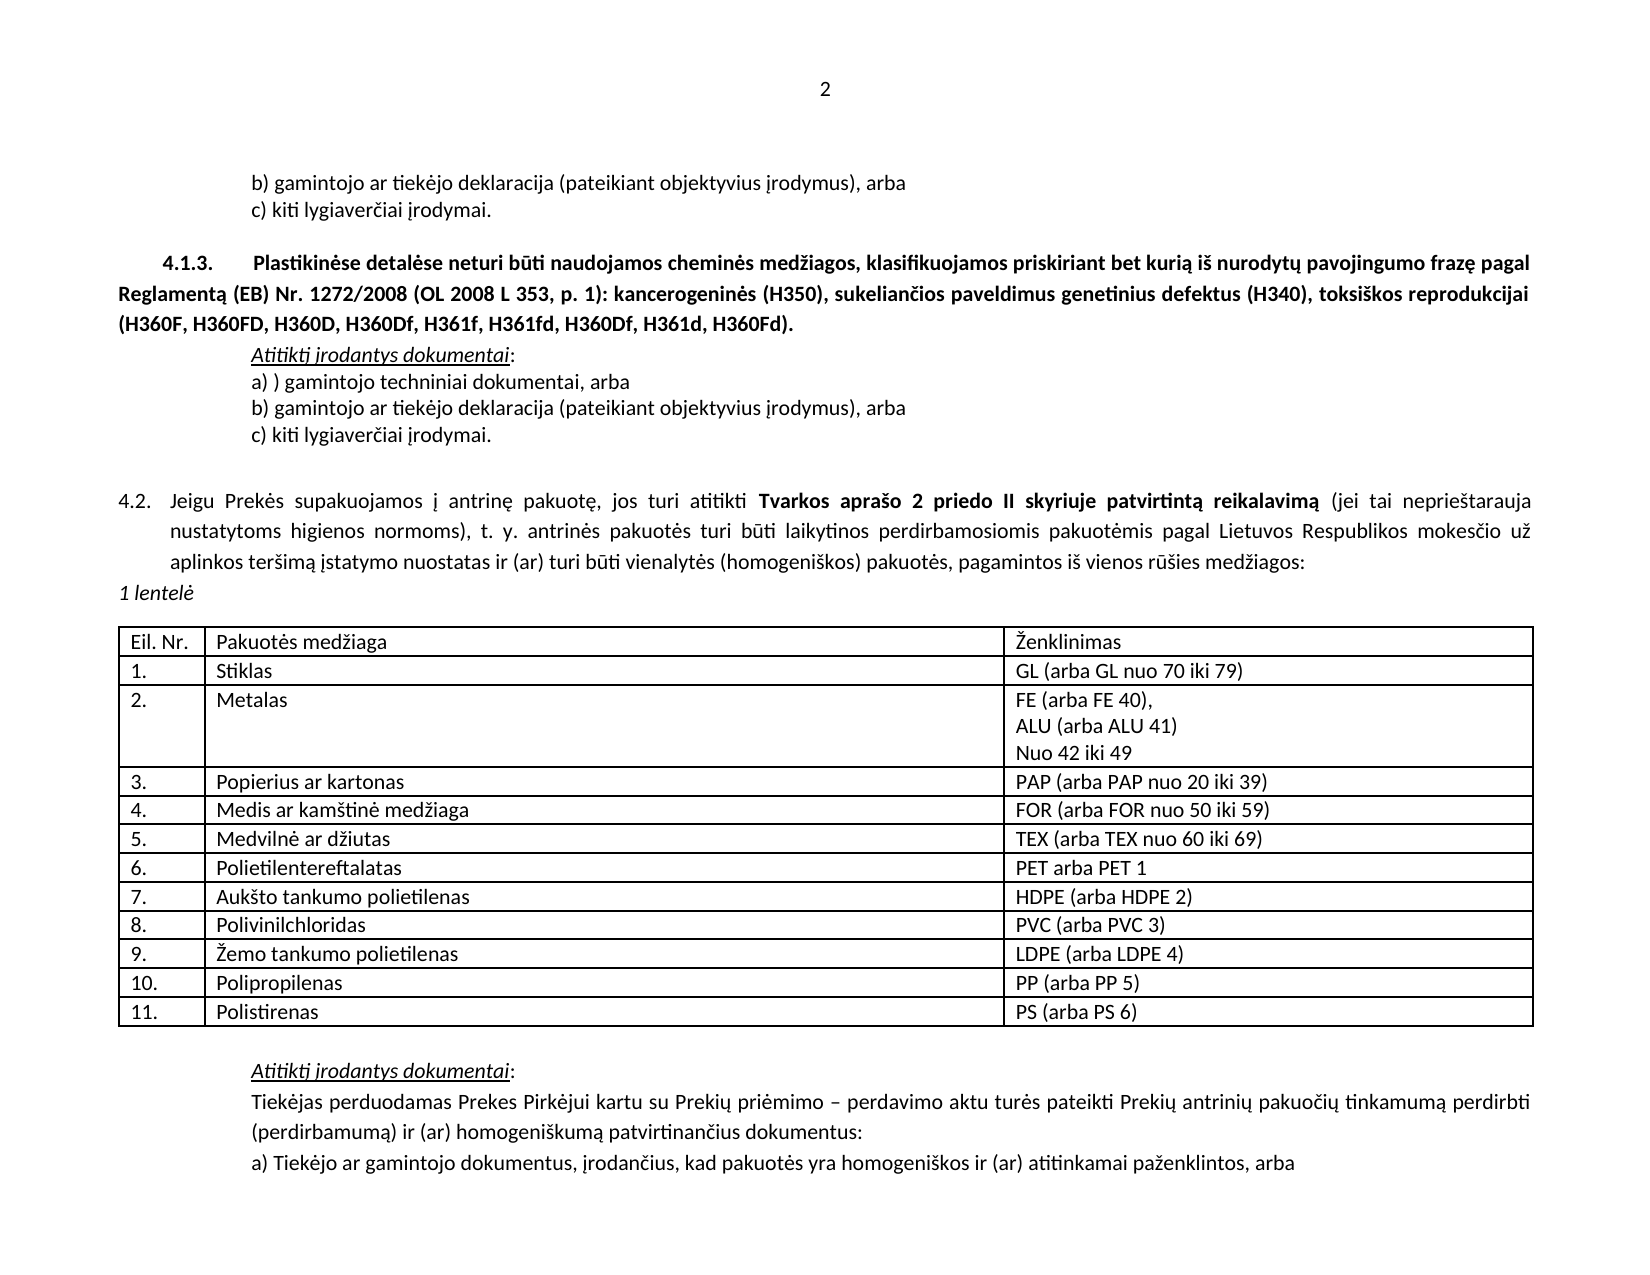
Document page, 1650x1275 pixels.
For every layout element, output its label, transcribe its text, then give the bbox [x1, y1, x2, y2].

table_cell PVC (arba PVC 3) [1005, 912, 1532, 938]
text c) kiti lygiaverčiai įrodymai. [251, 421, 1532, 448]
text c) kiti lygiaverčiai įrodymai. [251, 196, 1532, 223]
table_cell 10. [120, 969, 204, 996]
table_cell Popierius ar kartonas [206, 768, 1003, 794]
table_cell TEX (arba TEX nuo 60 iki 69) [1005, 825, 1532, 852]
table_cell FOR (arba FOR nuo 50 iki 59) [1005, 797, 1532, 823]
table_cell GL (arba GL nuo 70 iki 79) [1005, 657, 1532, 684]
table_cell PS (arba PS 6) [1005, 998, 1532, 1024]
text a) Tiekėjo ar gamintojo dokumentus, įrodančius, kad pakuotės yra homogeniškos ir (ar) atitinkamai paženklintos, arba [251, 1149, 1532, 1176]
text Tiekėjas perduodamas Prekes Pirkėjui kartu su Prekių priėmimo – perdavimo aktu turės pateikti Prekių antrinių pakuočių tinkamumą perdirbti (perdirbamumą) ir (ar) homogeniškumą patvirtinančius dokumentus: [251, 1088, 1532, 1145]
list 1 lentelė [118, 579, 1532, 606]
table_cell Stiklas [206, 657, 1003, 684]
table_cell 2. [120, 686, 204, 766]
text Atitiktį įrodantys dokumentai: [251, 341, 1532, 368]
table_cell 6. [120, 854, 204, 881]
list Plastikinėse detalėse neturi būti naudojamos cheminės medžiagos, klasifikuojamos priskiriant bet kurią iš nurodytų pavojingumo frazę pagal Reglamentą (EB) Nr. 1272/2008 (OL 2008 L 353, p. 1): kancerogeninės (H350), sukeliančios paveldimus genetinius defektus (H340), toksiškos reprodukcijai (H360F, H360FD, H360D, H360Df, H361f, H361fd, H360Df, H361d, H360Fd). [118, 249, 1532, 337]
table_cell 4. [120, 797, 204, 823]
table_cell 1. [120, 657, 204, 684]
table_cell Polivinilchloridas [206, 912, 1003, 938]
table_cell 5. [120, 825, 204, 852]
text b) gamintojo ar tiekėjo deklaracija (pateikiant objektyvius įrodymus), arba [251, 394, 1532, 421]
table_cell Žemo tankumo polietilenas [206, 940, 1003, 967]
table_cell 7. [120, 883, 204, 909]
table_cell 9. [120, 940, 204, 967]
table_cell 11. [120, 998, 204, 1024]
table_cell Polipropilenas [206, 969, 1003, 996]
text b) gamintojo ar tiekėjo deklaracija (pateikiant objektyvius įrodymus), arba [251, 169, 1532, 196]
table_cell 8. [120, 912, 204, 938]
table_cell Polistirenas [206, 998, 1003, 1024]
table_cell Medvilnė ar džiutas [206, 825, 1003, 852]
text a) ) gamintojo techniniai dokumentai, arba [251, 368, 1532, 394]
table_cell Aukšto tankumo polietilenas [206, 883, 1003, 909]
table_cell PP (arba PP 5) [1005, 969, 1532, 996]
table_cell Polietilentereftalatas [206, 854, 1003, 881]
text Atitiktį įrodantys dokumentai: [251, 1057, 1532, 1084]
list Jeigu Prekės supakuojamos į antrinę pakuotę, jos turi atitikti Tvarkos aprašo 2 priedo II skyriuje patvirtintą reikalavimą (jei tai neprieštarauja nustatytoms higienos normoms), t. y. antrinės pakuotės turi būti laikytinos perdirbamosiomis pakuotėmis pagal Lietuvos Respublikos mokesčio už aplinkos teršimą įstatymo nuostatas ir (ar) turi būti vienalytės (homogeniškos) pakuotės, pagamintos iš vienos rūšies medžiagos: [118, 487, 1532, 575]
table_header Eil. Nr. [120, 628, 204, 655]
table_cell 3. [120, 768, 204, 794]
table_cell PET arba PET 1 [1005, 854, 1532, 881]
table_cell HDPE (arba HDPE 2) [1005, 883, 1532, 909]
table_cell Medis ar kamštinė medžiaga [206, 797, 1003, 823]
table_cell LDPE (arba LDPE 4) [1005, 940, 1532, 967]
table_header Pakuotės medžiaga [206, 628, 1003, 655]
table_cell Metalas [206, 686, 1003, 766]
table_header Ženklinimas [1005, 628, 1532, 655]
table_cell FE (arba FE 40), ALU (arba ALU 41) Nuo 42 iki 49 [1005, 686, 1532, 766]
table_cell PAP (arba PAP nuo 20 iki 39) [1005, 768, 1532, 794]
